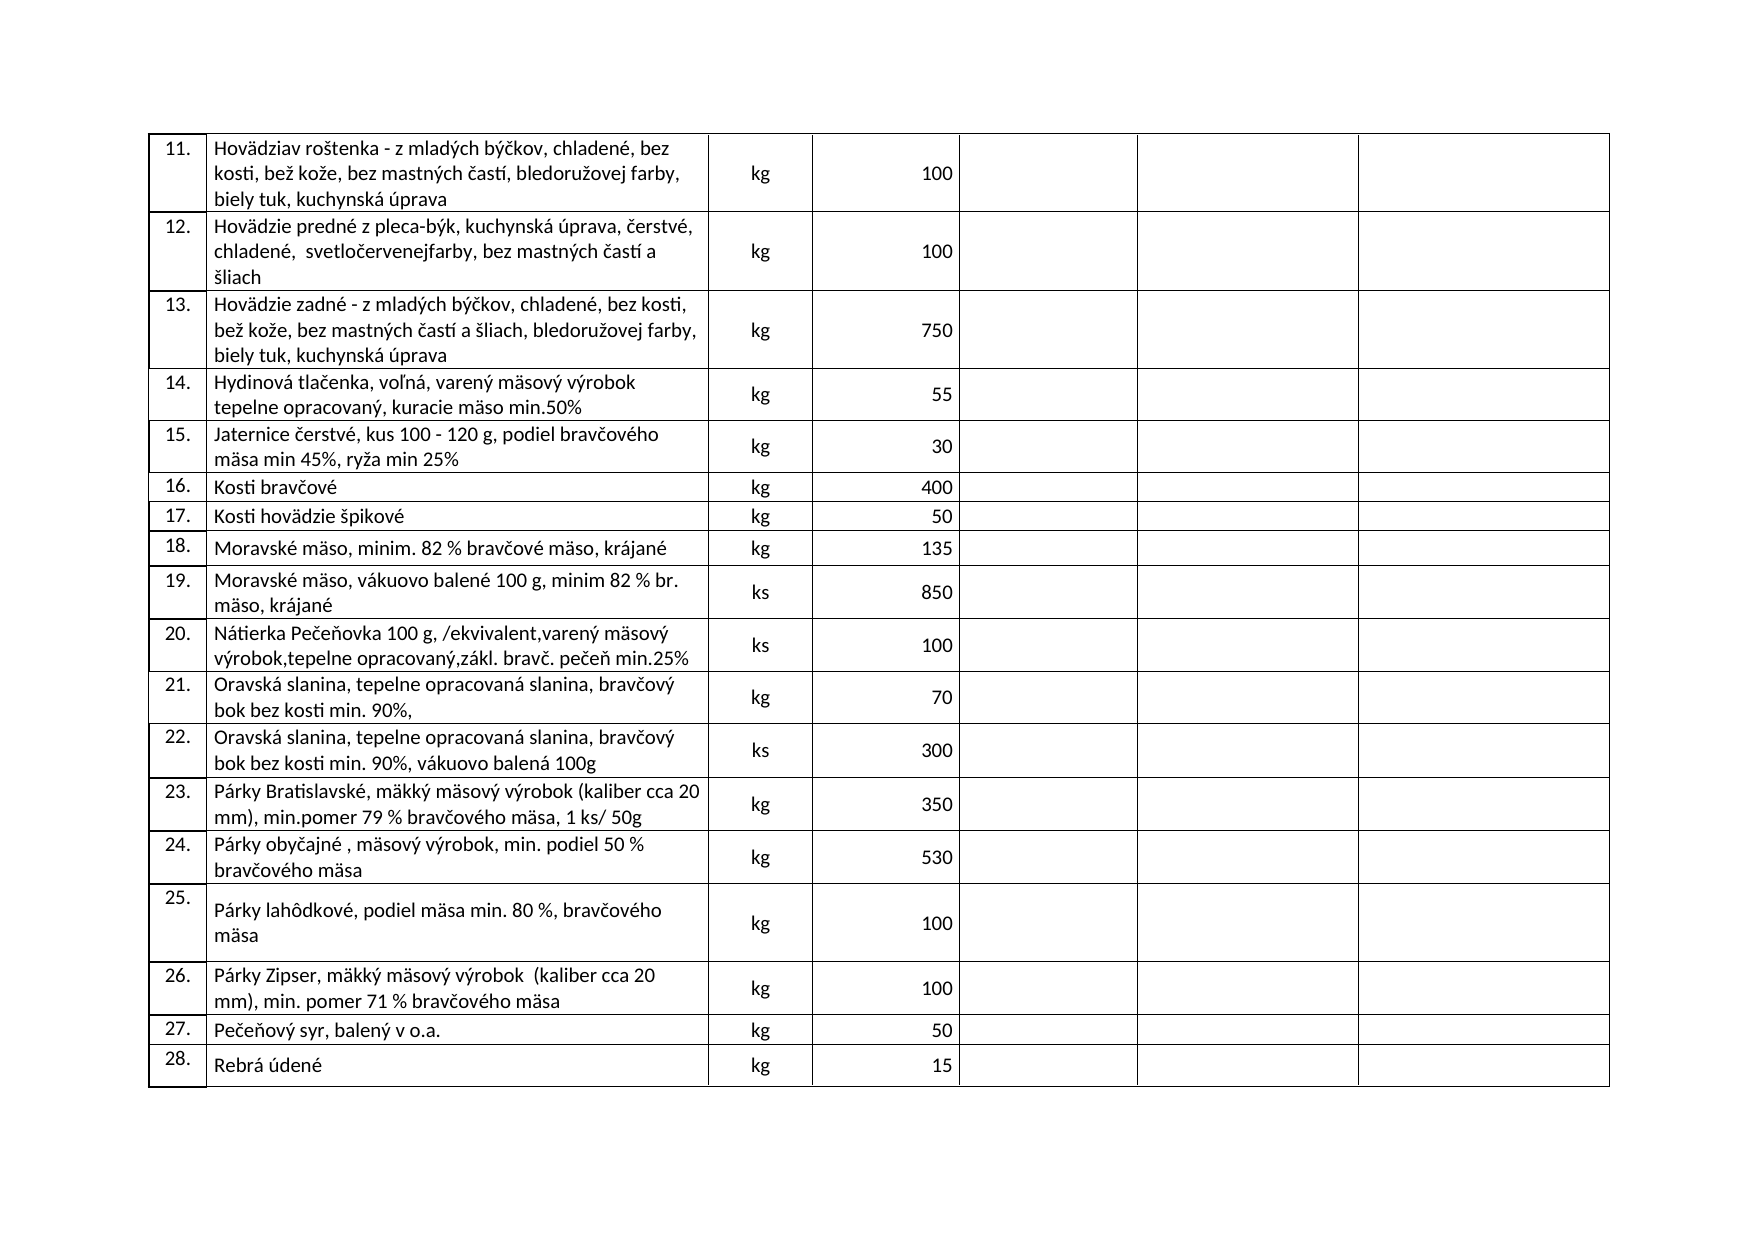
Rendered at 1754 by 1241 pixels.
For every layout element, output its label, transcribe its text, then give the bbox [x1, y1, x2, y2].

table_cell ks [709, 619, 812, 671]
table_cell 30 [813, 421, 959, 472]
table_cell [960, 473, 1137, 501]
table_cell 24. [150, 832, 206, 882]
table_cell Párky Bratislavské, mäkký mäsový výrobok (kaliber cca 20 mm), min.pomer 79 % bravčového mäsa, 1 ks/ 50g [207, 778, 708, 829]
table_cell [1359, 1015, 1609, 1044]
table_cell Párky Zipser, mäkký mäsový výrobok (kaliber cca 20 mm), min. pomer 71 % bravčového mäsa [207, 962, 708, 1013]
table_cell [1138, 502, 1358, 530]
table_cell 850 [813, 566, 959, 618]
table_cell [1137, 134, 1358, 211]
table_cell [960, 778, 1137, 829]
table_cell 23. [150, 779, 206, 829]
table_cell [960, 566, 1137, 618]
table_cell 100 [813, 962, 959, 1013]
table_cell 50 [813, 1015, 959, 1044]
table_cell 100 [813, 884, 959, 961]
table_cell [1359, 778, 1609, 829]
table_cell [1138, 473, 1358, 501]
table_cell [960, 962, 1137, 1013]
table_cell kg [709, 831, 812, 882]
table_cell kg [709, 473, 812, 501]
table_cell [1138, 672, 1358, 722]
table_cell [1138, 531, 1358, 565]
table_cell [1138, 566, 1358, 618]
table_cell [960, 831, 1137, 882]
table_cell kg [709, 1045, 812, 1086]
table_cell Hovädzie predné z pleca-býk, kuchynská úprava, čerstvé, chladené, svetločervenejfarby, bez mastných častí a šliach [207, 212, 708, 289]
table_cell 530 [813, 831, 959, 882]
table_cell kg [709, 884, 812, 961]
table_cell [1359, 369, 1609, 420]
table_cell [1138, 369, 1358, 420]
table_cell 135 [813, 531, 959, 565]
table_cell Nátierka Pečeňovka 100 g, /ekvivalent,varený mäsový výrobok,tepelne opracovaný,zákl. bravč. pečeň min.25% [207, 619, 708, 671]
table_cell [1138, 831, 1358, 882]
table_cell kg [709, 134, 812, 211]
table_cell 11. [150, 135, 206, 211]
table_cell 13. [150, 292, 206, 368]
table_cell [1138, 291, 1358, 368]
table_cell [1359, 473, 1609, 501]
table_cell [1138, 1015, 1358, 1044]
table_cell 14. [149, 369, 206, 420]
table_cell Jaternice čerstvé, kus 100 - 120 g, podiel bravčového mäsa min 45%, ryža min 25% [207, 421, 708, 472]
table_cell kg [709, 1015, 812, 1044]
table_cell [1137, 1045, 1358, 1086]
table_cell [1359, 134, 1609, 211]
table_cell 70 [813, 672, 959, 722]
table_cell 100 [813, 619, 959, 671]
table_cell Hovädzie zadné - z mladých býčkov, chladené, bez kosti, bež kože, bez mastných častí a šliach, bledoružovej farby, biely tuk, kuchynská úprava [207, 291, 708, 368]
table_cell 20. [150, 620, 206, 671]
table_cell [1359, 962, 1609, 1013]
table_cell 12. [150, 213, 206, 289]
table_cell 15. [150, 421, 206, 472]
table_cell 25. [150, 885, 206, 961]
table_cell 350 [813, 778, 959, 829]
table_cell [960, 672, 1137, 722]
table_cell [960, 291, 1137, 368]
table_cell [1138, 724, 1358, 777]
table_cell [960, 724, 1137, 777]
table_cell Hovädziav roštenka - z mladých býčkov, chladené, bez kosti, bež kože, bez mastných častí, bledoružovej farby, biely tuk, kuchynská úprava [207, 134, 709, 211]
table_cell kg [709, 369, 812, 420]
table_cell 26. [150, 963, 206, 1013]
table_cell Kosti bravčové [207, 473, 708, 501]
table_cell [1138, 212, 1358, 289]
table_cell [960, 502, 1137, 530]
table_cell kg [709, 212, 812, 289]
table_cell [960, 421, 1137, 472]
table_cell Rebrá údené [207, 1045, 709, 1086]
table_cell [1359, 291, 1609, 368]
table_cell Hydinová tlačenka, voľná, varený mäsový výrobok tepelne opracovaný, kuracie mäso min.50% [207, 369, 708, 420]
table_cell 15 [812, 1045, 960, 1086]
table_cell [1359, 672, 1609, 722]
table_cell [1138, 884, 1358, 961]
table_cell [1359, 502, 1609, 530]
table_cell Oravská slanina, tepelne opracovaná slanina, bravčový bok bez kosti min. 90%, [207, 672, 708, 722]
table_cell 19. [150, 567, 206, 618]
table_cell kg [709, 502, 812, 530]
table_cell [1138, 962, 1358, 1013]
table_cell kg [709, 778, 812, 829]
table_cell [1359, 1045, 1609, 1086]
table_cell [960, 884, 1137, 961]
table_cell [1138, 778, 1358, 829]
table_cell kg [709, 421, 812, 472]
table_cell 300 [813, 724, 959, 777]
table_cell 18. [150, 532, 206, 565]
table_cell [1359, 421, 1609, 472]
table_cell [1359, 884, 1609, 961]
table_cell [1359, 831, 1609, 882]
table_cell ks [709, 566, 812, 618]
table_cell ks [709, 724, 812, 777]
table_cell 28. [150, 1045, 206, 1086]
table_cell [1359, 724, 1609, 777]
table_cell Párky lahôdkové, podiel mäsa min. 80 %, bravčového mäsa [207, 884, 708, 961]
table_cell Kosti hovädzie špikové [207, 502, 708, 530]
table_cell 50 [813, 502, 959, 530]
table_cell Pečeňový syr, balený v o.a. [207, 1015, 708, 1044]
table_cell Párky obyčajné , mäsový výrobok, min. podiel 50 % bravčového mäsa [207, 831, 708, 882]
table_cell Oravská slanina, tepelne opracovaná slanina, bravčový bok bez kosti min. 90%, vákuovo balená 100g [207, 724, 708, 777]
table_cell 100 [812, 134, 960, 211]
table_cell kg [709, 962, 812, 1013]
table_cell 400 [813, 473, 959, 501]
table_cell Moravské mäso, vákuovo balené 100 g, minim 82 % br. mäso, krájané [207, 566, 708, 618]
table_cell [960, 531, 1137, 565]
table_cell 22. [150, 724, 206, 777]
table_cell [1359, 212, 1609, 289]
table_cell 750 [813, 291, 959, 368]
table_cell [960, 619, 1137, 671]
table_cell [960, 1045, 1137, 1086]
table_cell [1359, 566, 1609, 618]
table_cell [1359, 619, 1609, 671]
table_cell [1138, 421, 1358, 472]
table_cell Moravské mäso, minim. 82 % bravčové mäso, krájané [207, 531, 708, 565]
table_cell kg [709, 291, 812, 368]
table_cell 16. [149, 473, 206, 501]
table_cell [960, 134, 1137, 211]
table_cell [1138, 619, 1358, 671]
table_cell [960, 1015, 1137, 1044]
table_cell kg [709, 672, 812, 722]
table_cell 17. [150, 502, 206, 530]
table_cell 100 [813, 212, 959, 289]
table_cell [960, 212, 1137, 289]
table_cell [960, 369, 1137, 420]
table_cell 55 [813, 369, 959, 420]
table_cell 21. [149, 672, 206, 722]
table_cell [1359, 531, 1609, 565]
table_cell kg [709, 531, 812, 565]
table_cell 27. [150, 1016, 206, 1044]
